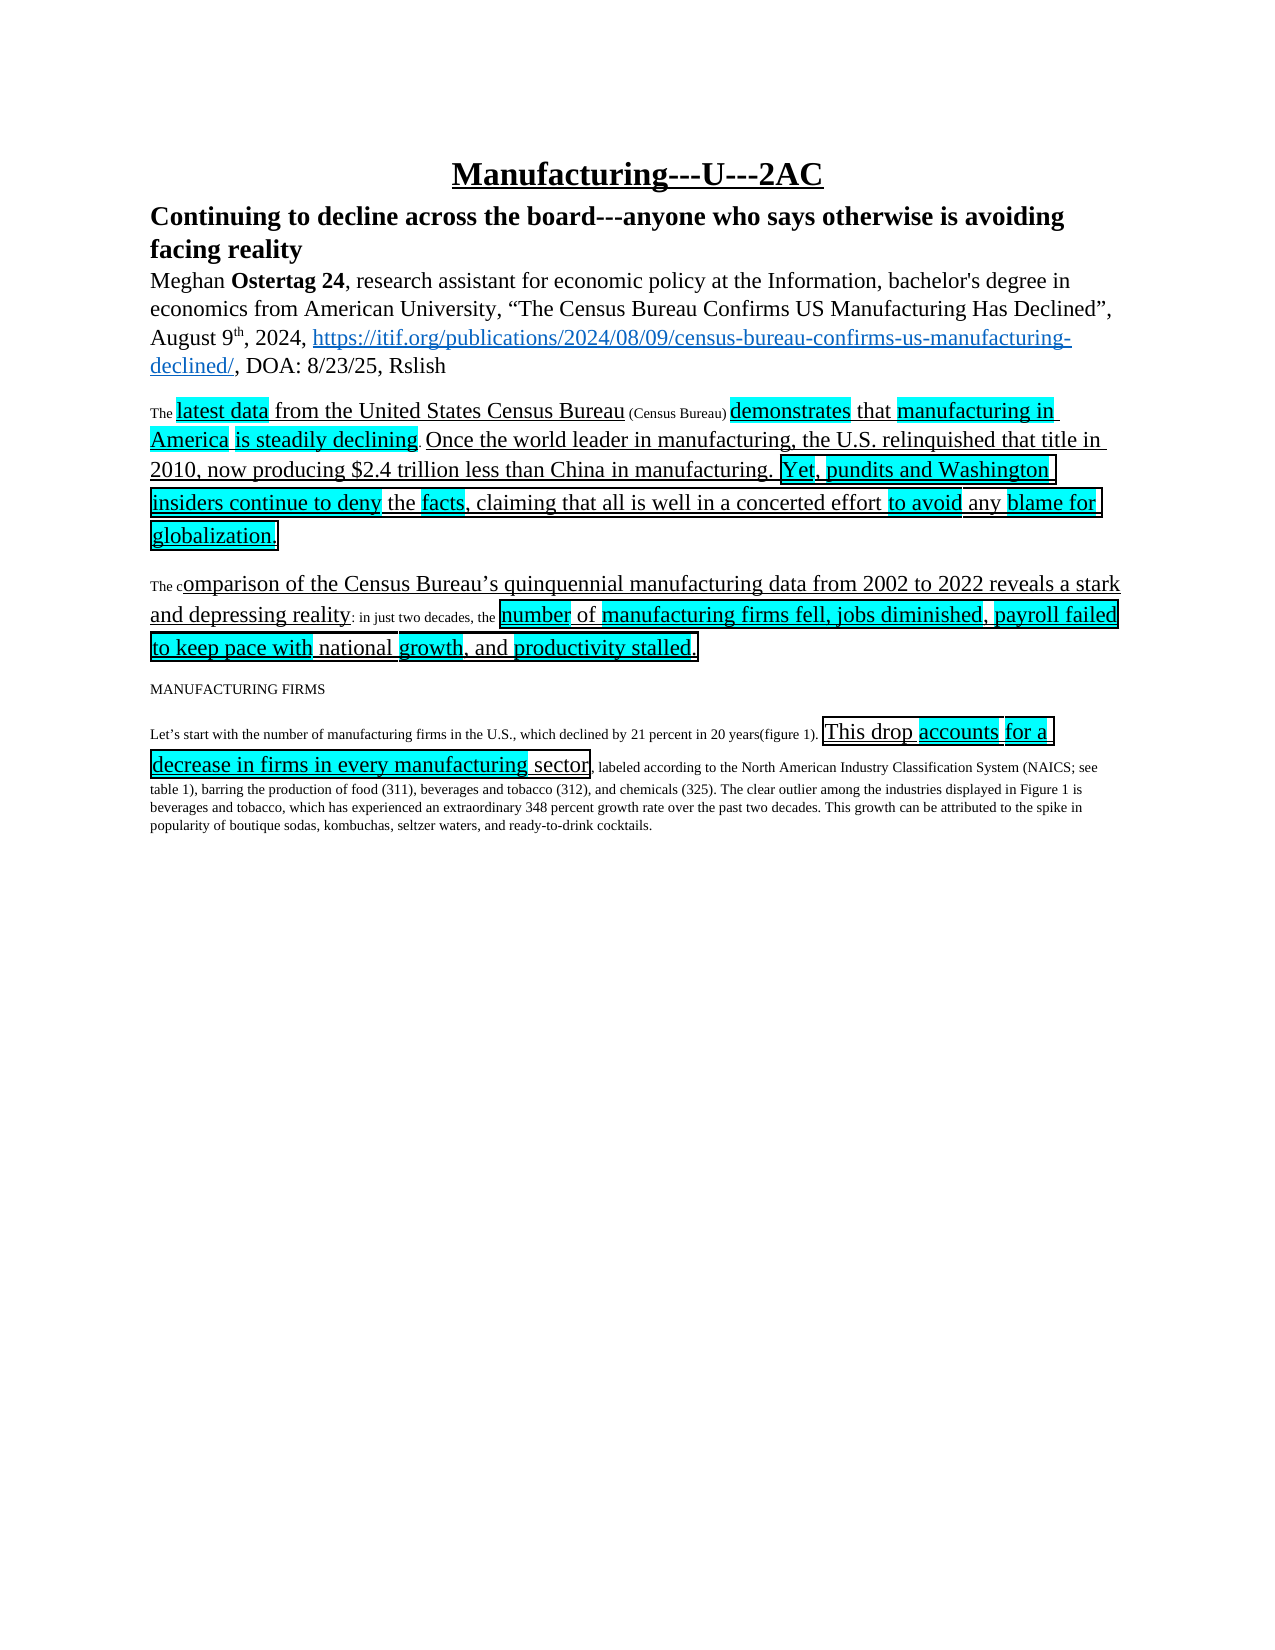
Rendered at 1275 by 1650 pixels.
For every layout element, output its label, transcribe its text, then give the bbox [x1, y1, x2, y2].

text Let’s start with the number of manufacturing firms in the U.S., which declined by 21 percent in 20 years(figure 1). This drop accounts for a decrease in firms in every manufacturing sector, labeled according to the North American Industry Classification System (NAICS; see table 1), barring the production of food (311), beverages and tobacco (312), and chemicals (325). The clear outlier among the industries displayed in Figure 1 is beverages and tobacco, which has experienced an extraordinary 348 percent growth rate over the past two decades. This growth can be attributed to the spike in popularity of boutique sodas, kombuchas, seltzer waters, and ready-to-drink cocktails. [150, 716, 1125, 833]
subtitle Continuing to decline across the board---anyone who says otherwise is avoiding facing reality [150, 200, 1125, 264]
text The latest data from the United States Census Bureau (Census Bureau) demonstrates that manufacturing in America is steadily declining. Once the world leader in manufacturing, the U.S. relinquished that title in 2010, now producing $2.4 trillion less than China in manufacturing. Yet, pundits and Washington insiders continue to deny the facts, claiming that all is well in a concerted effort to avoid any blame for globalization. [150, 397, 1125, 551]
text The comparison of the Census Bureau’s quinquennial manufacturing data from 2002 to 2022 reveals a stark and depressing reality: in just two decades, the number of manufacturing firms fell, jobs diminished, payroll failed to keep pace with national growth, and productivity stalled. [150, 570, 1125, 662]
text Meghan Ostertag 24, research assistant for economic policy at the Information, bachelor's degree in economics from American University, “The Census Bureau Confirms US Manufacturing Has Declined”, August 9th, 2024, https://itif.org/publications/2024/08/09/census-bureau-confirms-us-manufacturing-declined/, DOA: 8/23/25, Rslish [150, 267, 1125, 378]
subtitle Manufacturing---U---2AC [150, 154, 1125, 192]
text MANUFACTURING FIRMS [150, 681, 1125, 698]
